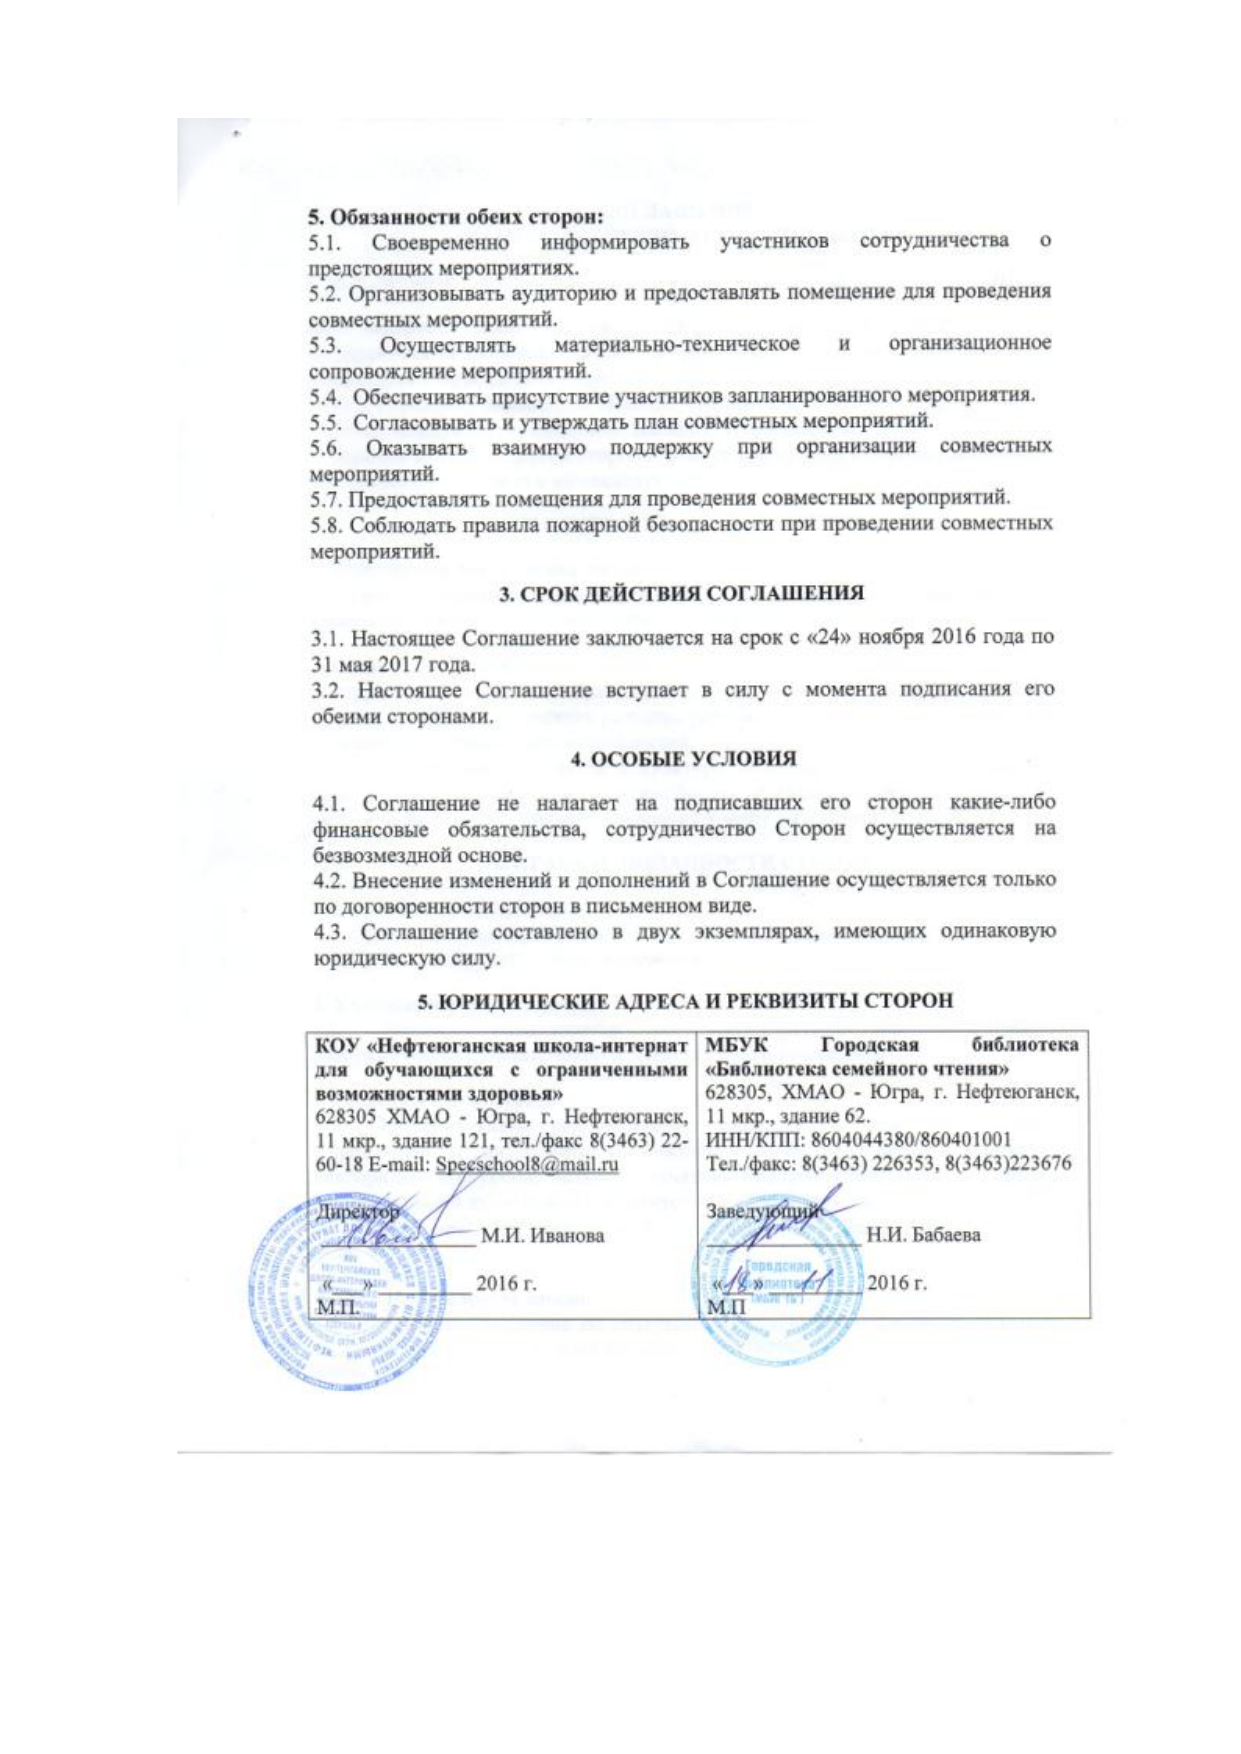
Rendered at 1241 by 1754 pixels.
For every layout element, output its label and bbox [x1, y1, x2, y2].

picture [177, 118, 1152, 1460]
